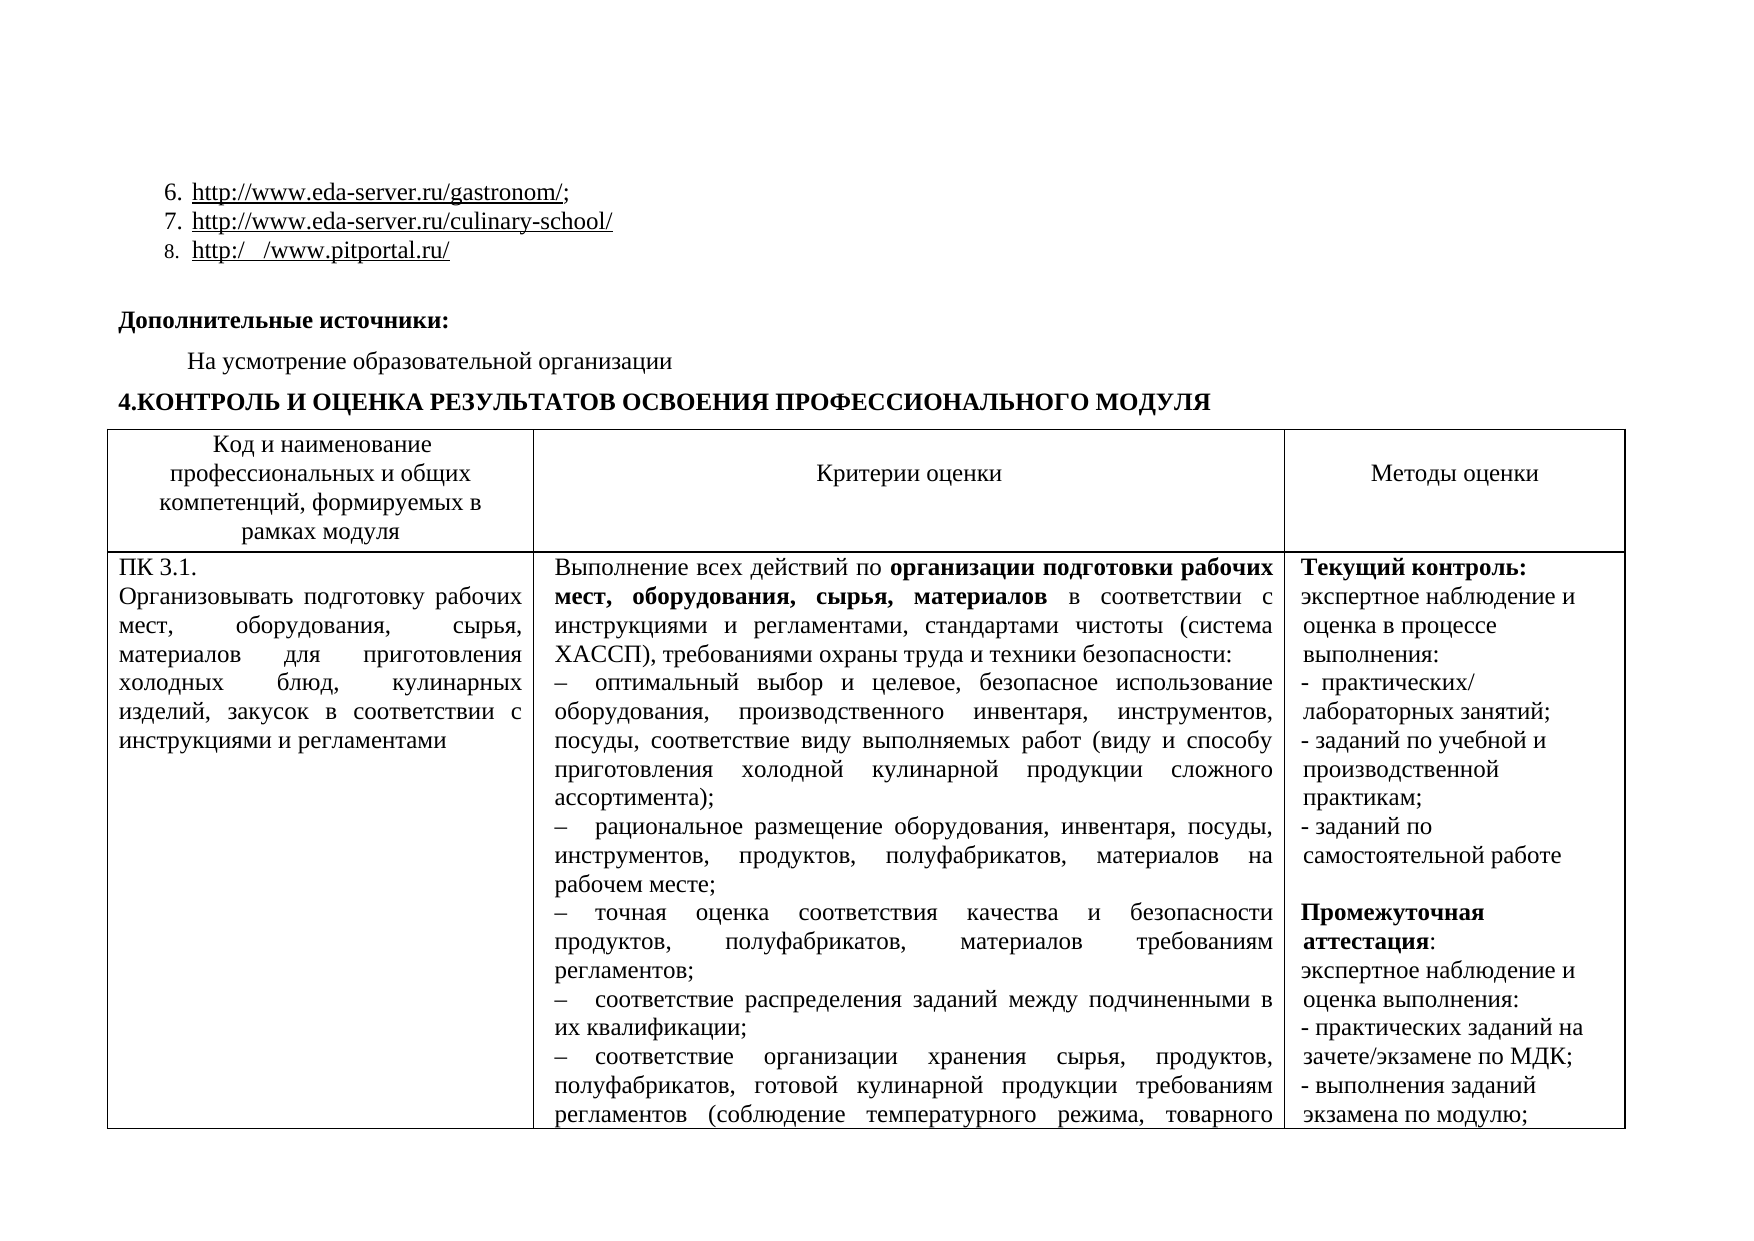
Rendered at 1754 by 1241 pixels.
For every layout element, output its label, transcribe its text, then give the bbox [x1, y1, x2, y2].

table_header Код и наименование профессиональных и общих компетенций, формируемых в рамках модуля [108, 430, 533, 551]
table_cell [534, 553, 1284, 1127]
list http://www.eda-server.ru/gastronom/; [162, 177, 1636, 206]
table_header Методы оценки [1285, 430, 1624, 551]
list http://www.eda-server.ru/culinary-school/ [162, 206, 1636, 235]
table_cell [1285, 553, 1624, 1127]
list Дополнительные источники: [118, 305, 1636, 333]
list http:/ /www.pitportal.ru/ [162, 235, 1636, 263]
table_header Критерии оценки [534, 430, 1284, 551]
list 4.КОНТРОЛЬ И ОЦЕНКА РЕЗУЛЬТАТОВ ОСВОЕНИЯ ПРОФЕССИОНАЛЬНОГО МОДУЛЯ [118, 387, 1636, 416]
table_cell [108, 553, 533, 1127]
list На усмотрение образовательной организации [118, 346, 1636, 375]
